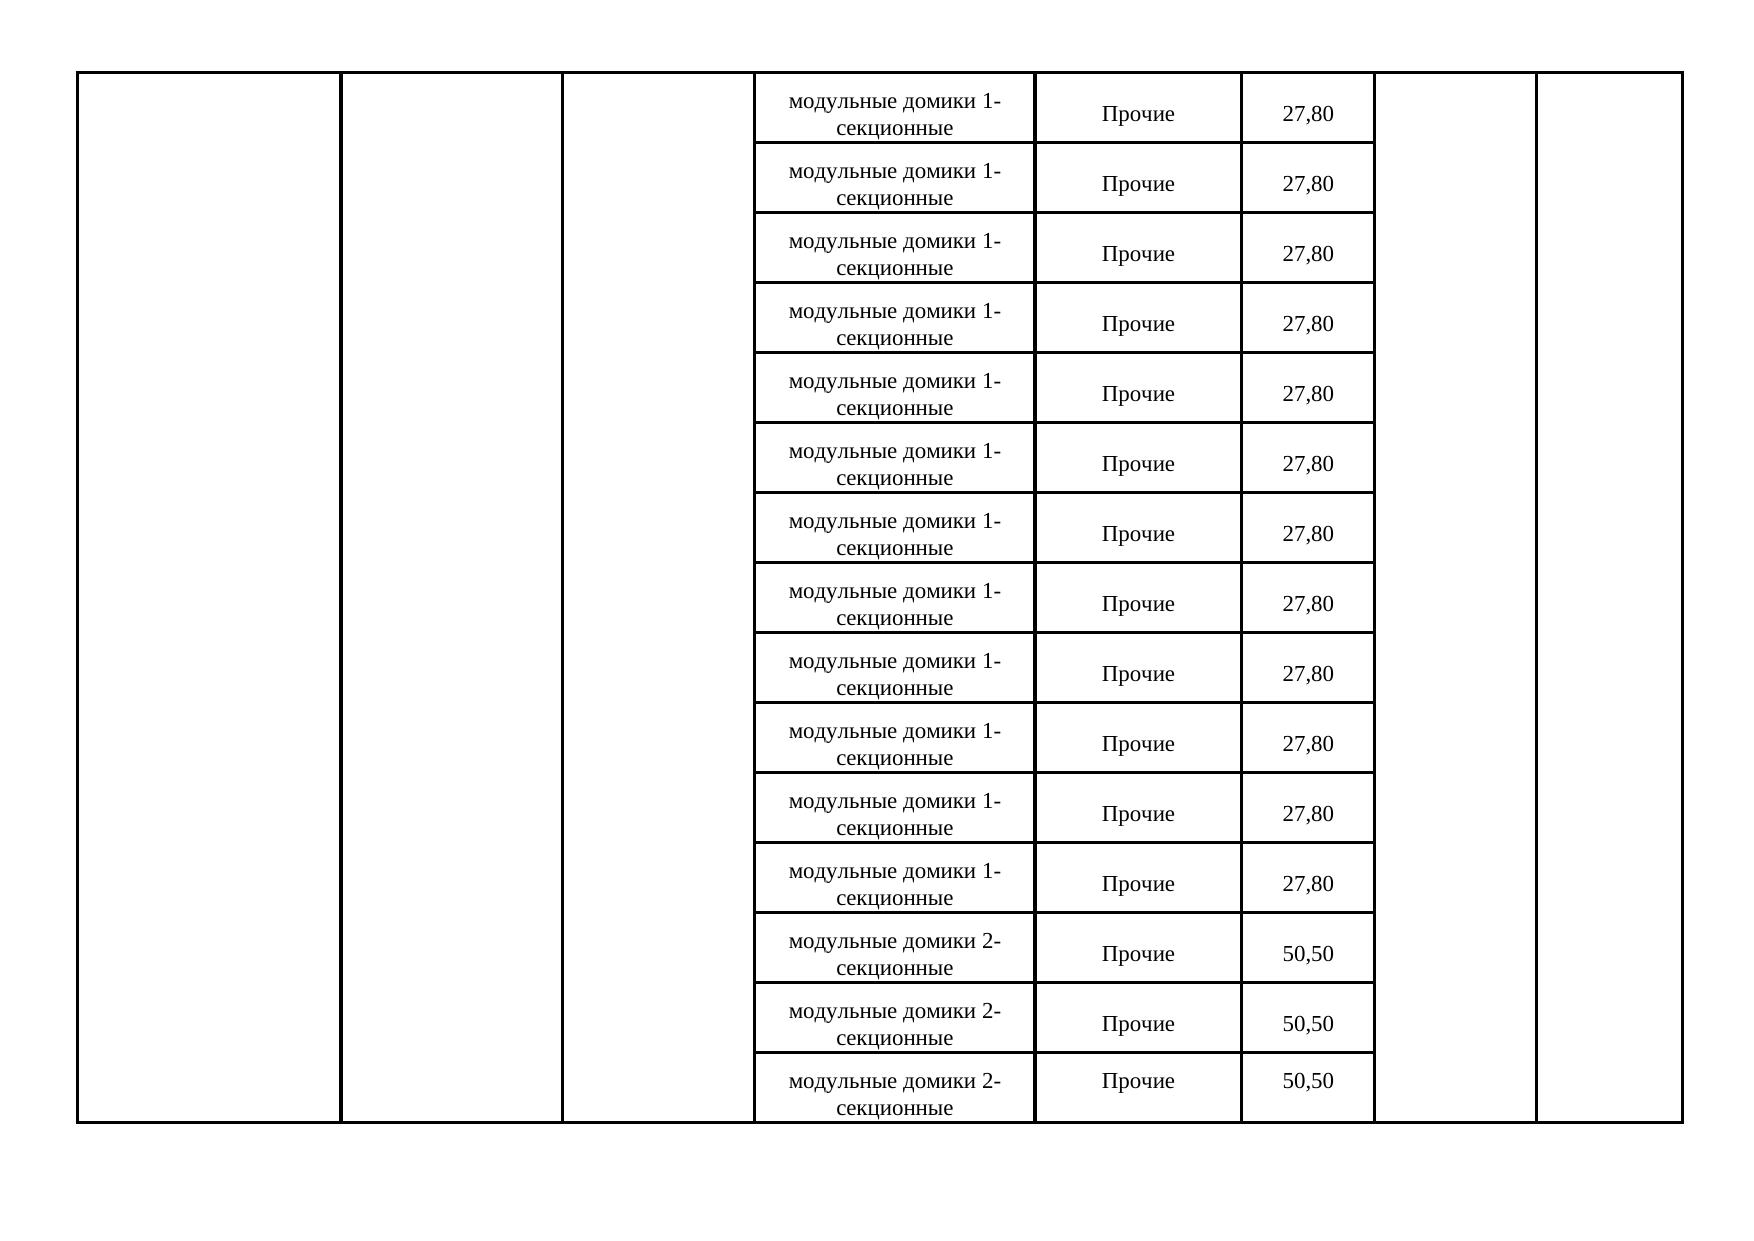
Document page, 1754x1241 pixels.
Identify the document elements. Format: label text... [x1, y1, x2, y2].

table_cell Прочие [1037, 494, 1240, 561]
table_cell 27,80 [1243, 144, 1373, 211]
table_cell 27,80 [1243, 704, 1373, 771]
table_cell Прочие [1037, 214, 1240, 281]
table_cell Прочие [1037, 914, 1240, 981]
table_cell Прочие [1037, 74, 1240, 141]
table_cell модульные домики 1- секционные [756, 494, 1033, 561]
table_cell 27,80 [1243, 844, 1373, 911]
table_cell модульные домики 1- секционные [756, 354, 1033, 421]
table_cell модульные домики 2-секционные [756, 914, 1033, 981]
table_cell Прочие [1037, 564, 1240, 631]
table_cell модульные домики 1- секционные [756, 774, 1033, 841]
table_cell 50,50 [1243, 914, 1373, 981]
table_cell 50,50 [1243, 1054, 1373, 1121]
table_cell Прочие [1037, 774, 1240, 841]
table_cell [756, 1054, 1033, 1121]
table_cell модульные домики 1- секционные [756, 144, 1033, 211]
table_cell модульные домики 1- секционные [756, 704, 1033, 771]
table_cell 27,80 [1243, 494, 1373, 561]
table_cell Прочие [1037, 424, 1240, 491]
table_cell Прочие [1037, 354, 1240, 421]
table_cell модульные домики 2-секционные [756, 984, 1033, 1051]
table_cell Прочие [1037, 144, 1240, 211]
table_cell 27,80 [1243, 354, 1373, 421]
table_cell 27,80 [1243, 284, 1373, 351]
table_cell модульные домики 1- секционные [756, 424, 1033, 491]
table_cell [756, 74, 1033, 141]
table_cell Прочие [1037, 1054, 1240, 1121]
table_cell Прочие [1037, 984, 1240, 1051]
table_cell Прочие [1037, 704, 1240, 771]
table_cell 50,50 [1243, 984, 1373, 1051]
table_cell 27,80 [1243, 424, 1373, 491]
table_cell модульные домики 1- секционные [756, 564, 1033, 631]
table_cell 27,80 [1243, 564, 1373, 631]
table_cell 27,80 [1243, 74, 1373, 141]
table_cell Прочие [1037, 284, 1240, 351]
table_cell модульные домики 1- секционные [756, 214, 1033, 281]
table_cell модульные домики 1- секционные [756, 844, 1033, 911]
table_cell модульные домики 1- секционные [756, 284, 1033, 351]
table_cell 27,80 [1243, 214, 1373, 281]
table_cell Прочие [1037, 844, 1240, 911]
table_cell Прочие [1037, 634, 1240, 701]
table_cell модульные домики 1- секционные [756, 634, 1033, 701]
table_cell 27,80 [1243, 774, 1373, 841]
table_cell 27,80 [1243, 634, 1373, 701]
